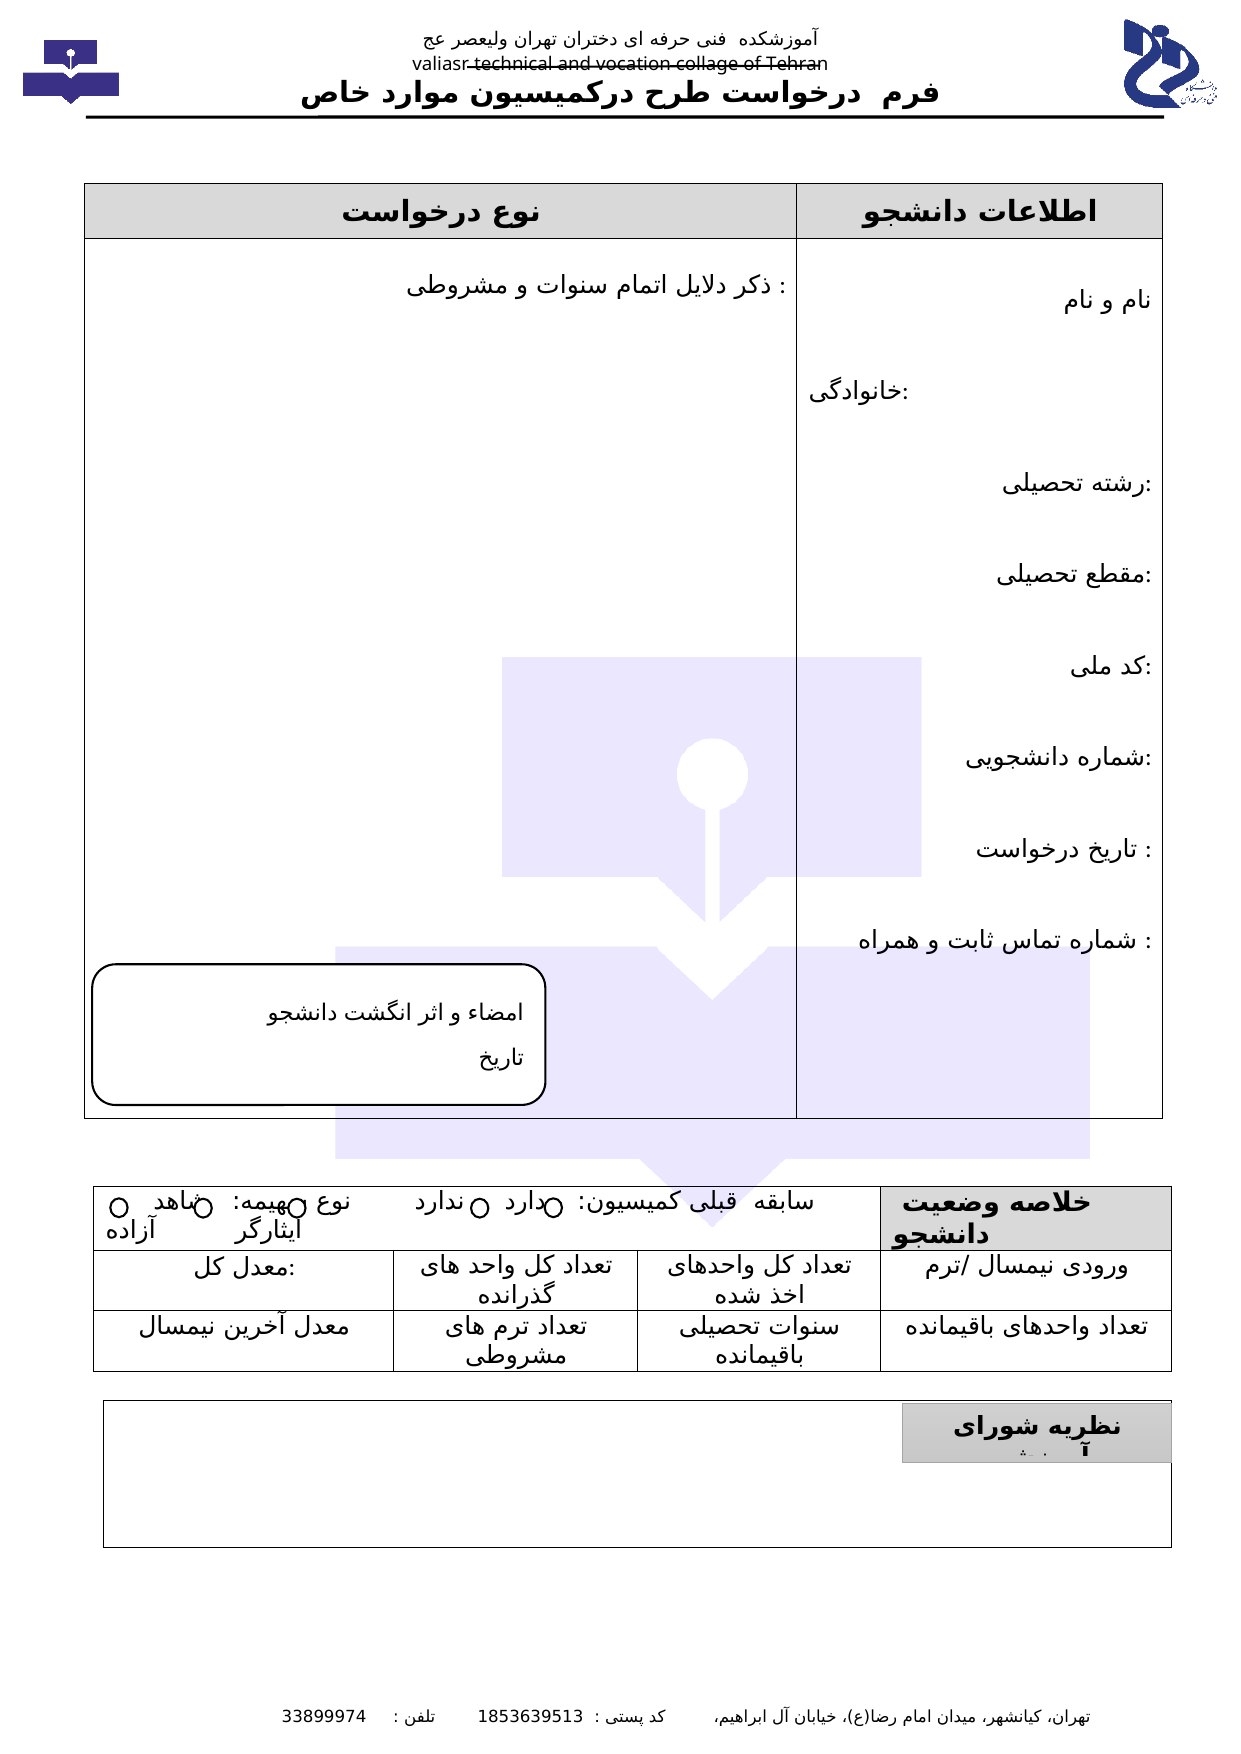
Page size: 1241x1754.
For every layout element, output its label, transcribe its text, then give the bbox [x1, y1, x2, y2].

table_cell سنوات تحصیلی باقیمانده [638, 1311, 880, 1371]
table_cell معدل آخرین نیمسال [94, 1311, 393, 1371]
table_cell ذکر دلایل اتمام سنوات و مشروطی : [85, 239, 796, 1118]
table_cell نام و نام خانوادگی: رشته تحصیلی: مقطع تحصیلی: کد ملی: شماره دانشجویی: تاریخ درخواست : شماره تماس ثابت و همراه : [797, 239, 1162, 1118]
table_cell تعداد کل واحد های گذرانده [394, 1251, 637, 1310]
table_header [104, 1401, 1171, 1547]
table_cell معدل کل: [94, 1251, 393, 1310]
table_cell تعداد کل واحدهای اخذ شده [638, 1251, 880, 1310]
table_cell ورودی نیمسال /ترم [881, 1251, 1171, 1310]
table_header سابقه قبلی کمیسیون: دارد ندارد نوع سهیمه: شاهد ایثارگر آزاده [94, 1187, 880, 1250]
table_header خلاصه وضعیت دانشجو [881, 1187, 1171, 1250]
table_header اطلاعات دانشجو [797, 184, 1162, 238]
picture [9, 0, 130, 143]
table_cell تعداد ترم های مشروطی [394, 1311, 637, 1371]
table_header نوع درخواست [85, 184, 796, 238]
picture [1121, 15, 1218, 119]
table_cell تعداد واحدهای باقیمانده [881, 1311, 1171, 1371]
